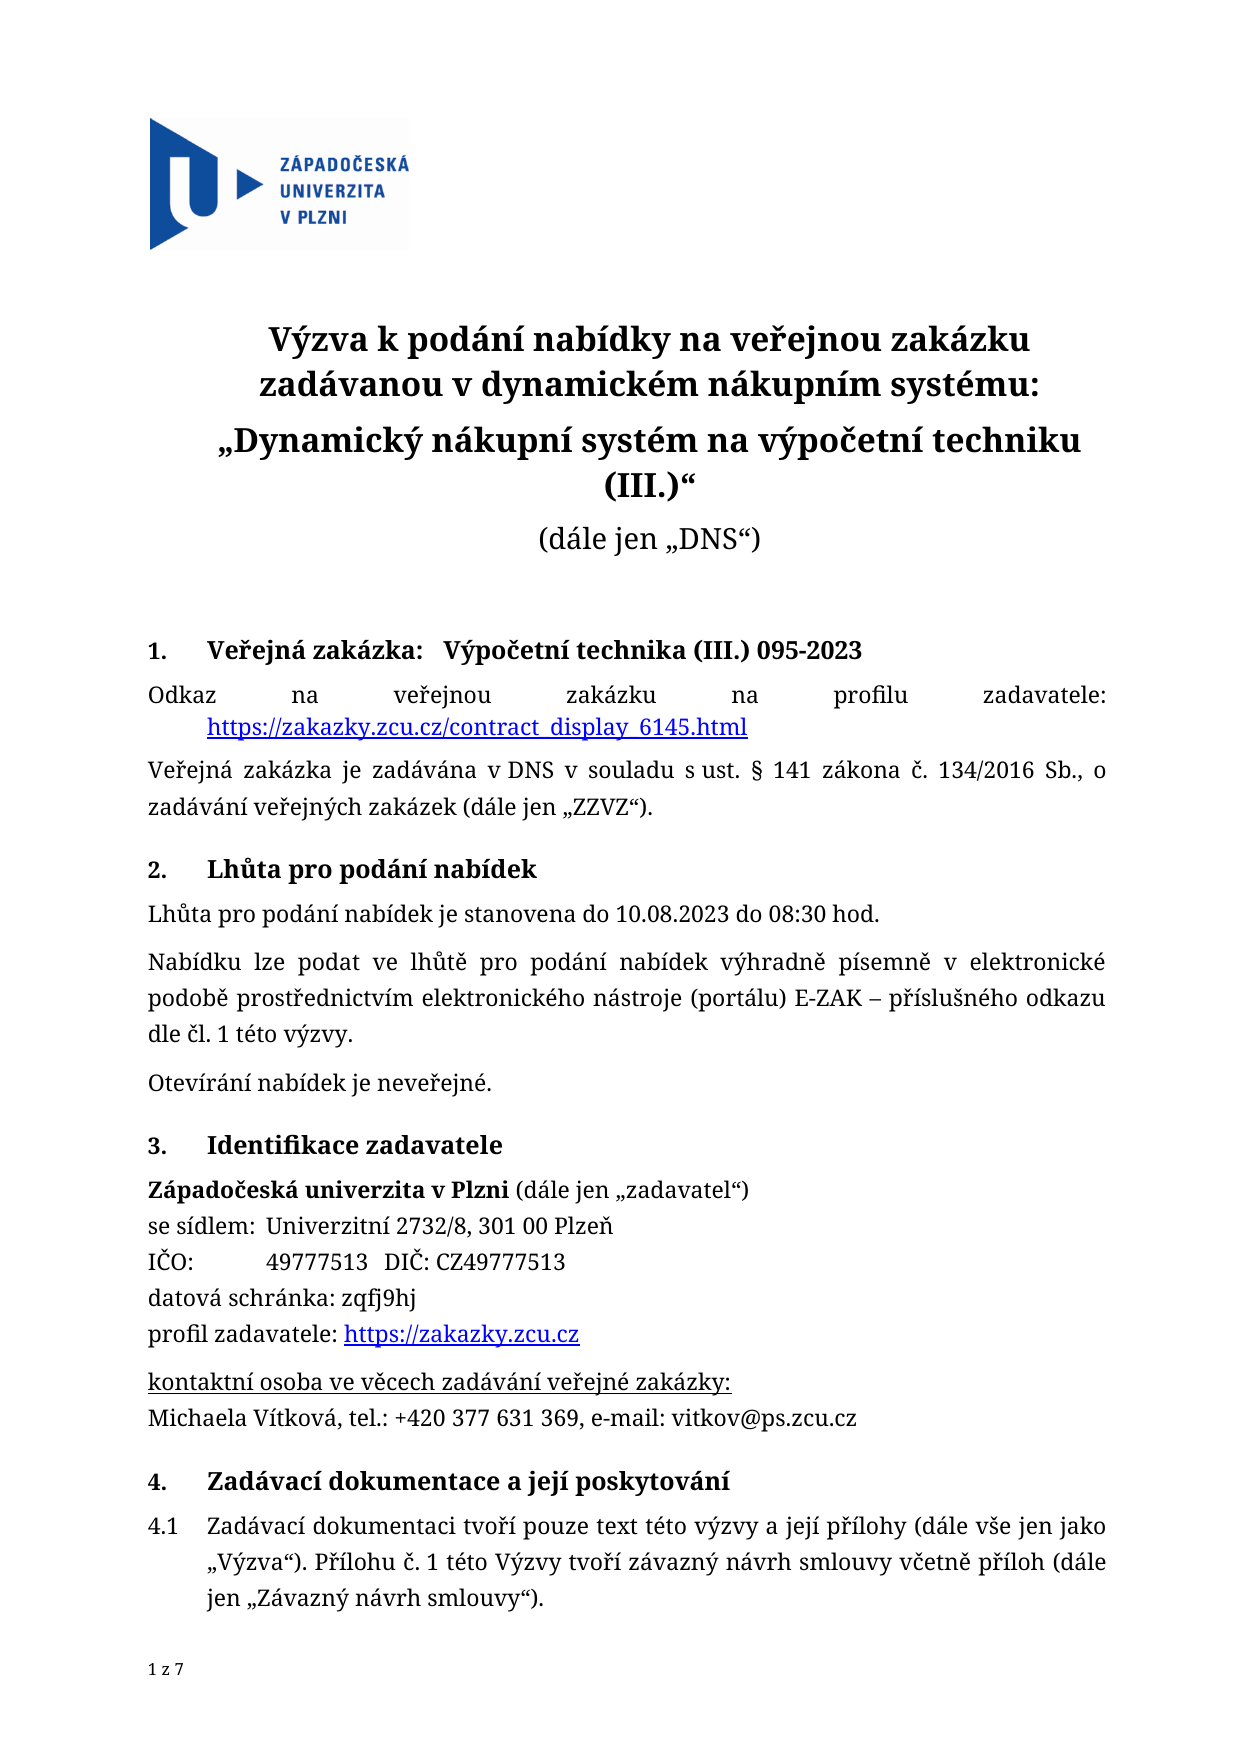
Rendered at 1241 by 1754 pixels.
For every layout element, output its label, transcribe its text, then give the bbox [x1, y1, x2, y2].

text Výzva k podání nabídky na veřejnou zakázku zadávanou v dynamickém nákupním systému: [192, 316, 1107, 406]
text Západočeská univerzita v Plzni (dále jen „zadavatel“) [148, 1174, 1107, 1205]
text IČO: 49777513 DIČ: CZ49777513 [148, 1246, 1107, 1277]
subtitle Veřejná zakázka: Výpočetní technika (III.) 095-2023 [148, 633, 1107, 667]
list Zadávací dokumentaci tvoří pouze text této výzvy a její přílohy (dále vše jen jako „Výzva“). Přílohu č. 1 této Výzvy tvoří závazný návrh smlouvy včetně příloh (dále jen „Závazný návrh smlouvy“). [148, 1510, 1107, 1613]
text kontaktní osoba ve věcech zadávání veřejné zakázky: [148, 1366, 1107, 1398]
text profil zadavatele: https://zakazky.zcu.cz [148, 1318, 1107, 1349]
subtitle Zadávací dokumentace a její poskytování [148, 1463, 1107, 1497]
text Nabídku lze podat ve lhůtě pro podání nabídek výhradně písemně v elektronické podobě prostřednictvím elektronického nástroje (portálu) E-ZAK – příslušného odkazu dle čl. 1 této výzvy. [148, 946, 1107, 1049]
text Otevírání nabídek je neveřejné. [148, 1067, 1107, 1098]
subtitle Identifikace zadavatele [148, 1128, 1107, 1162]
picture [150, 118, 409, 250]
text Lhůta pro podání nabídek je stanovena do 10.08.2023 do 08:30 hod. [148, 898, 1107, 929]
text (dále jen „DNS“) [192, 518, 1107, 558]
text se sídlem: Univerzitní 2732/8, 301 00 Plzeň [148, 1210, 1107, 1241]
text Odkaz na veřejnou zakázku na profilu zadavatele: https://zakazky.zcu.cz/contract_display_6145.html [148, 679, 1107, 742]
text „Dynamický nákupní systém na výpočetní techniku (III.)“ [192, 417, 1107, 508]
subtitle Lhůta pro podání nabídek [148, 851, 1107, 885]
text Michaela Vítková, tel.: +420 377 631 369, e-mail: vitkov@ps.zcu.cz [148, 1402, 1107, 1433]
text datová schránka: zqfj9hj [148, 1282, 1107, 1313]
text Veřejná zakázka je zadávána v DNS v souladu s ust. § 141 zákona č. 134/2016 Sb., o zadávání veřejných zakázek (dále jen „ZZVZ“). [148, 754, 1107, 822]
